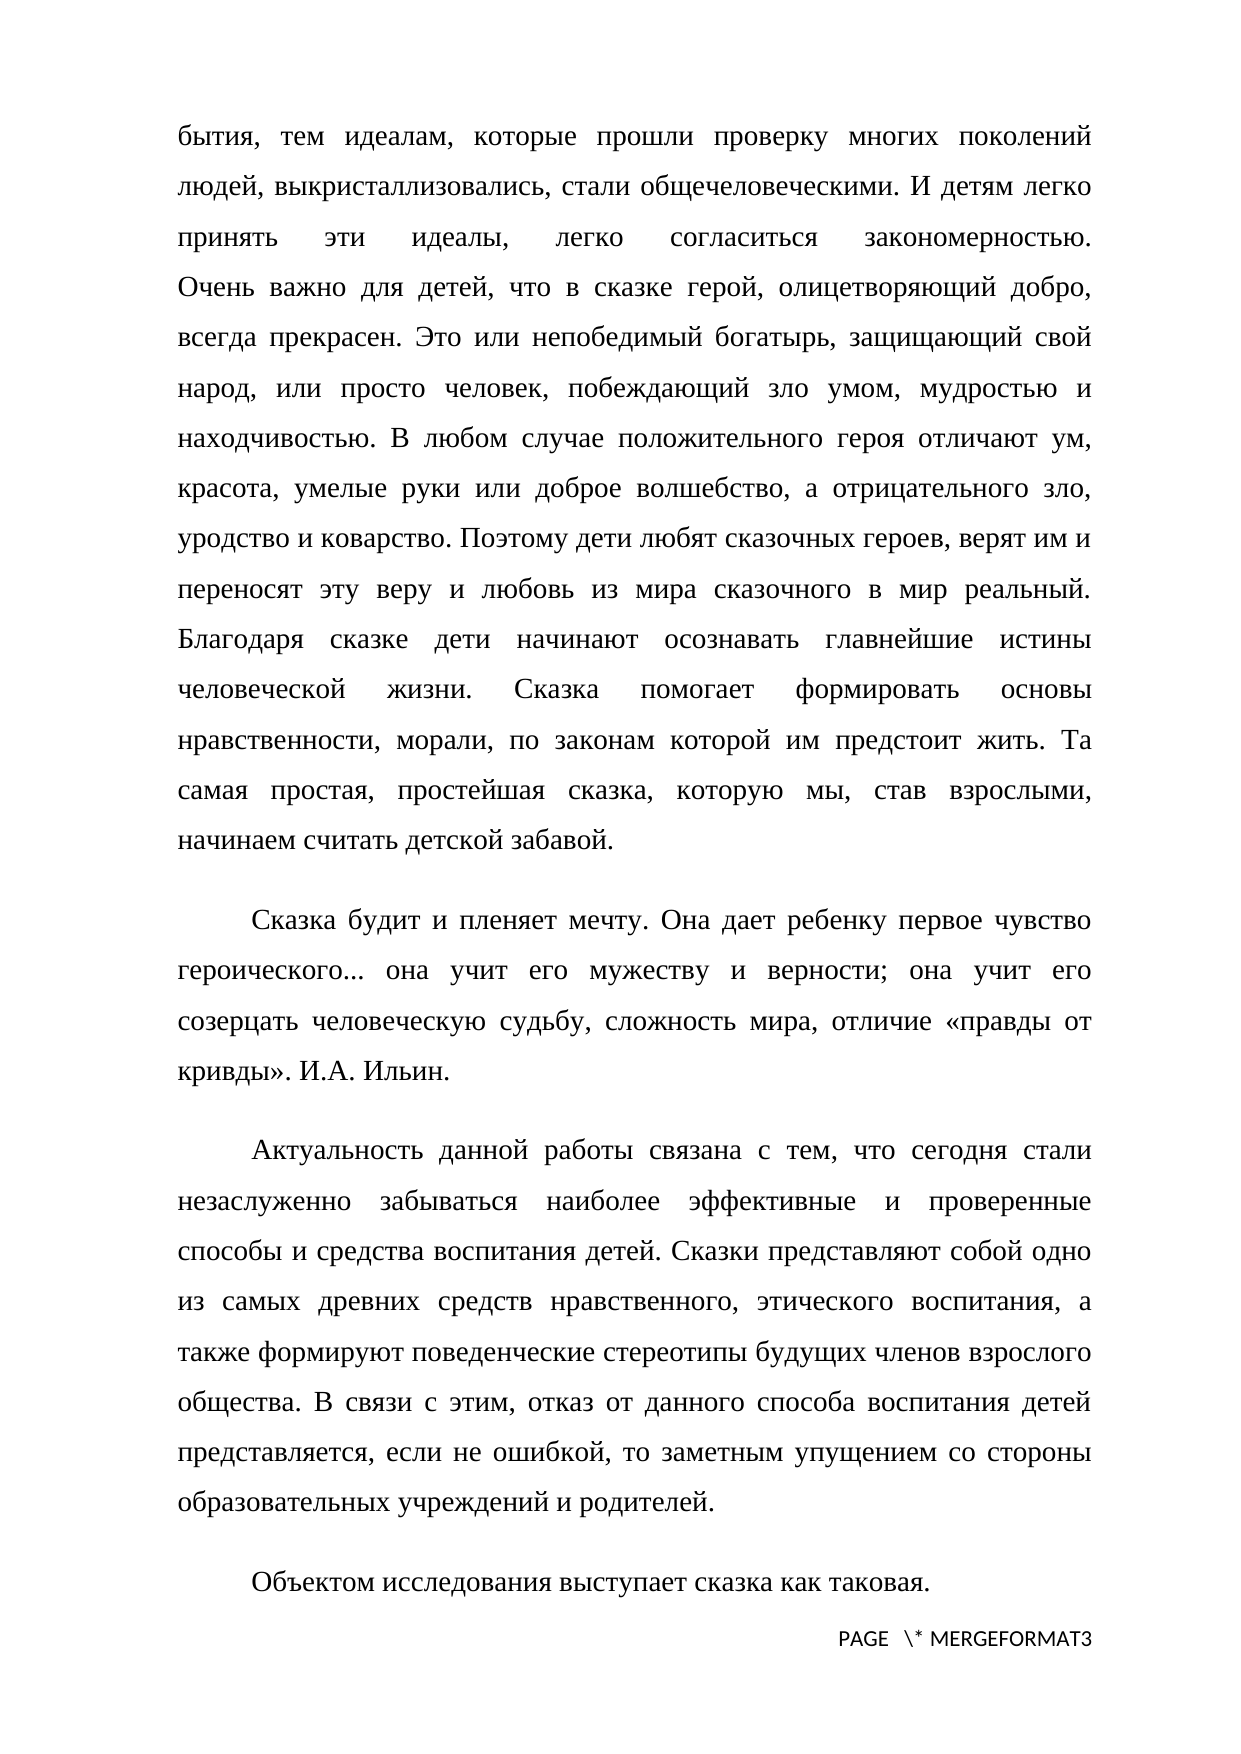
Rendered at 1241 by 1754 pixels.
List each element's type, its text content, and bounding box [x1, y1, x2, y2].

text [177, 118, 1092, 856]
text Актуальность данной работы связана с тем, что сегодня стали незаслуженно забываться наиболее эффективные и проверенные способы и средства воспитания детей. Сказки представляют собой одно из самых древних средств нравственного, этического воспитания, а также формируют поведенческие стереотипы будущих членов взрослого общества. В связи с этим, отказ от данного способа воспитания детей представляется, если не ошибкой, то заметным упущением со стороны образовательных учреждений и родителей. [177, 1132, 1092, 1518]
text Объектом исследования выступает сказка как таковая. [177, 1564, 1092, 1598]
text Сказка будит и пленяет мечту. Она дает ребенку первое чувство героического... она учит его мужеству и верности; она учит его созерцать человеческую судьбу, сложность мира, отличие «правды от кривды». И.А. Ильин. [177, 902, 1092, 1086]
